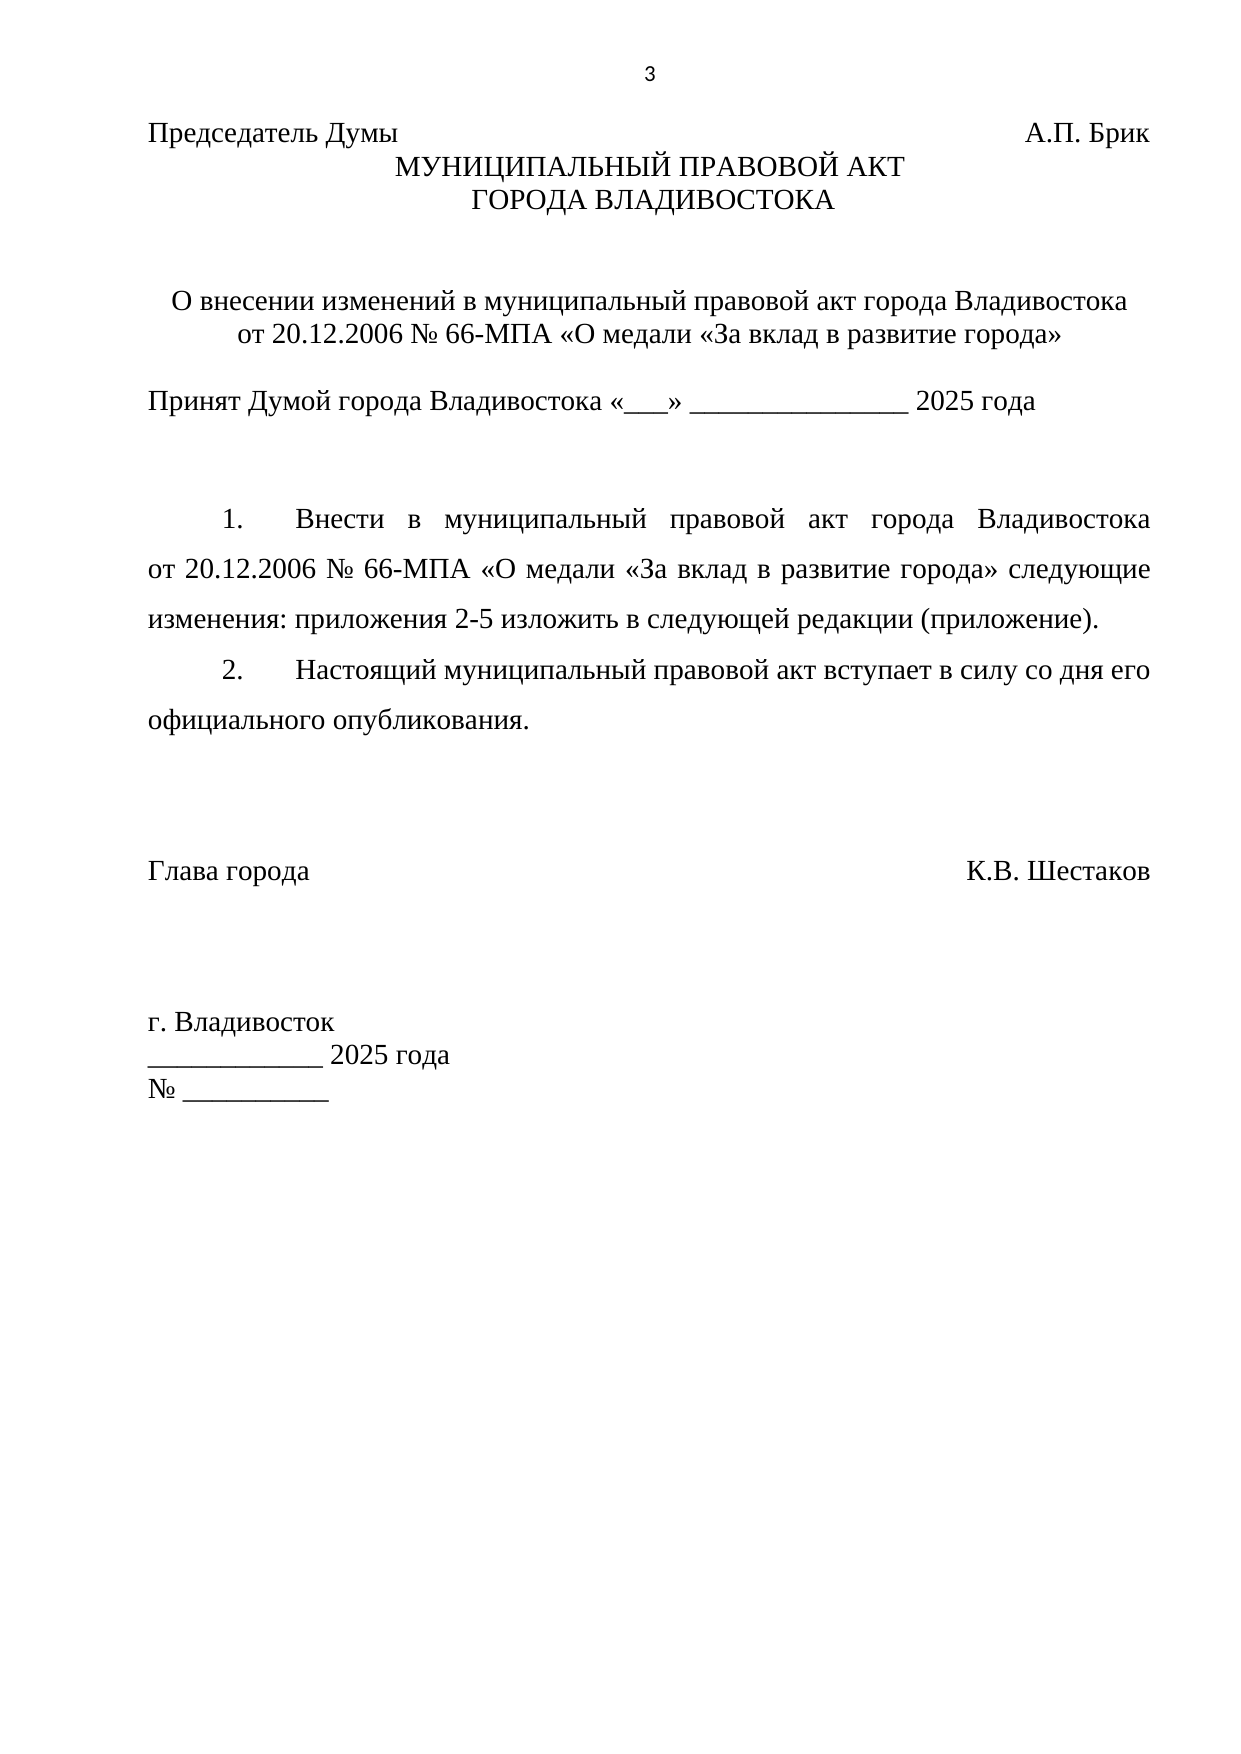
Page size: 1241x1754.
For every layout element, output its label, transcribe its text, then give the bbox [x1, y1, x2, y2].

title О внесении изменений в муниципальный правовой акт города Владивостока [148, 283, 1152, 316]
title Председатель Думы А.П. Брик [148, 115, 1152, 149]
text № __________ [148, 1071, 1152, 1104]
title Принят Думой города Владивостока «___» _______________ 2025 года [148, 383, 1152, 417]
text г. Владивосток [148, 1004, 1152, 1037]
title Глава города К.В. Шестаков [148, 853, 1152, 887]
title МУНИЦИПАЛЬНЫЙ ПРАВОВОЙ АКТ [148, 149, 1152, 182]
title от 20.12.2006 № 66-МПА «О медали «За вклад в развитие города» [148, 316, 1152, 350]
title Настоящий муниципальный правовой акт вступает в силу со дня его официального опубликования. [148, 652, 1152, 736]
text ____________ 2025 года [148, 1037, 1152, 1071]
title Внести в муниципальный правовой акт города Владивостока от 20.12.2006 № 66-МПА «О медали «За вклад в развитие города» следующие изменения: приложения 2-5 изложить в следующей редакции (приложение). [148, 501, 1152, 635]
title ГОРОДА ВЛАДИВОСТОКА [148, 182, 1152, 216]
